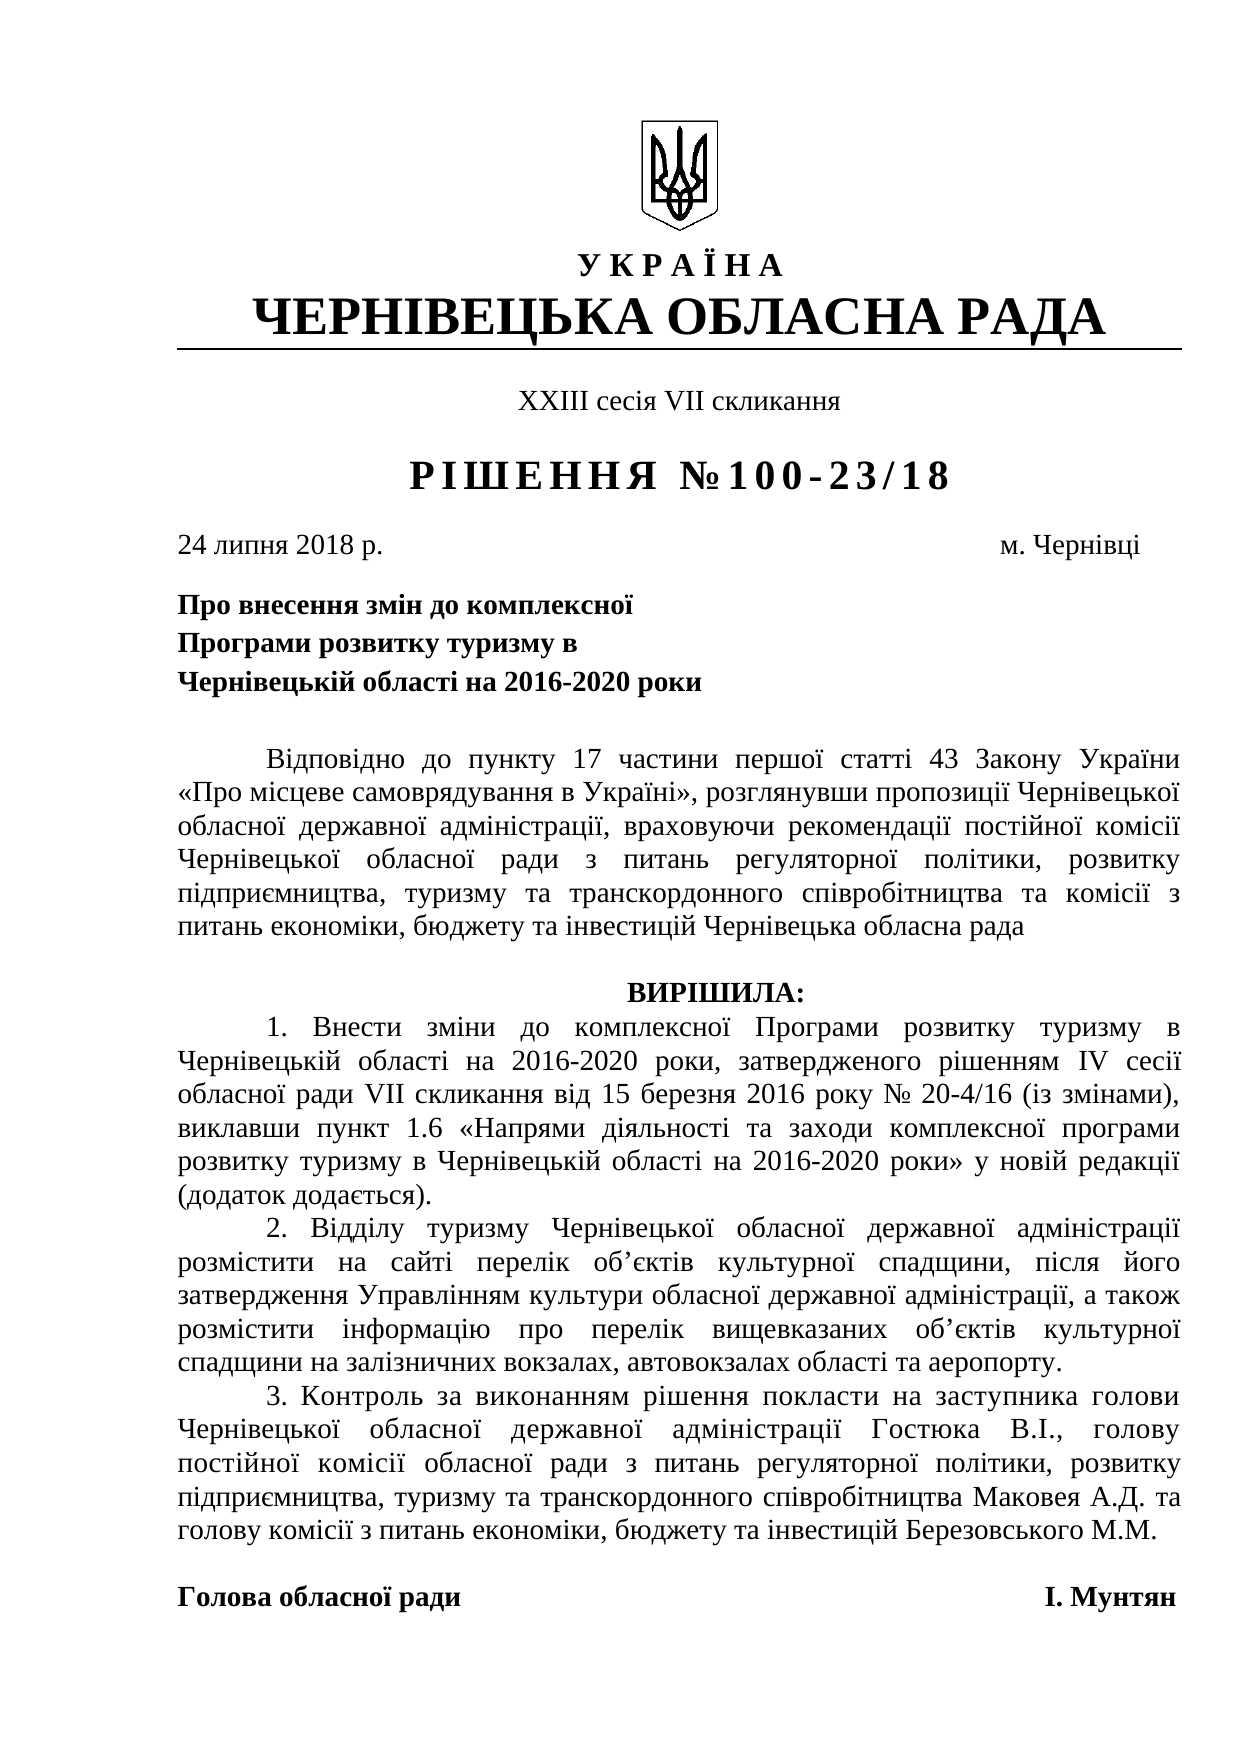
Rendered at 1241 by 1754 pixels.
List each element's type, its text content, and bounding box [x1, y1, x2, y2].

text 3. Контроль за виконанням рішення покласти на заступника голови Чернівецької обласної державної адміністрації Гостюка В.І., голову постійної комісії обласної ради з питань регуляторної політики, розвитку підприємництва, туризму та транскордонного співробітництва Маковея А.Д. та голову комісії з питань економіки, бюджету та інвестицій Березовського М.М. [177, 1378, 1181, 1546]
picture [639, 118, 720, 234]
table_header 24 липня 2018 р. [166, 527, 610, 561]
subtitle XXIII сесія VІІ скликання [177, 383, 1181, 417]
text Відповідно до пункту 17 частини першої статті 43 Закону України «Про місцеве самоврядування в Україні», розглянувши пропозиції Чернівецької обласної державної адміністрації, враховуючи рекомендації постійної комісії Чернівецької обласної ради з питань регуляторної політики, розвитку підприємництва, туризму та транскордонного співробітництва та комісії з питань економіки, бюджету та інвестицій Чернівецька обласна рада [177, 741, 1181, 942]
text Програми розвитку туризму в [177, 625, 1181, 659]
text Про внесення змін до комплексної [177, 587, 1181, 620]
text ВИРІШИЛА: [177, 976, 1181, 1009]
text Голова обласної ради І. Мунтян [177, 1579, 1181, 1613]
text 2. Відділу туризму Чернівецької обласної державної адміністрації розмістити на сайті перелік об’єктів культурної спадщини, після його затвердження Управлінням культури обласної державної адміністрації, а також розмістити інформацію про перелік вищевказаних об’єктів культурної спадщини на залізничних вокзалах, автовокзалах області та аеропорту. [177, 1210, 1181, 1378]
subtitle РІШЕННЯ №100-23/18 [177, 450, 1181, 498]
text Чернівецькій області на 2016-2020 роки [177, 664, 1181, 697]
subtitle ЧЕРНІВЕЦЬКА ОБЛАСНА РАДА [177, 284, 1182, 348]
text У К Р А Ї Н А [177, 234, 1182, 284]
text 1. Внести зміни до комплексної Програми розвитку туризму в Чернівецькій області на 2016-2020 роки, затвердженого рішенням IV сесії обласної ради VІІ скликання від 15 березня 2016 року № 20-4/16 (із змінами), виклавши пункт 1.6 «Напрями діяльності та заходи комплексної програми розвитку туризму в Чернівецькій області на 2016-2020 роки» у новій редакції (додаток додається). [177, 1009, 1181, 1210]
table_header м. Чернівці [610, 527, 1152, 561]
